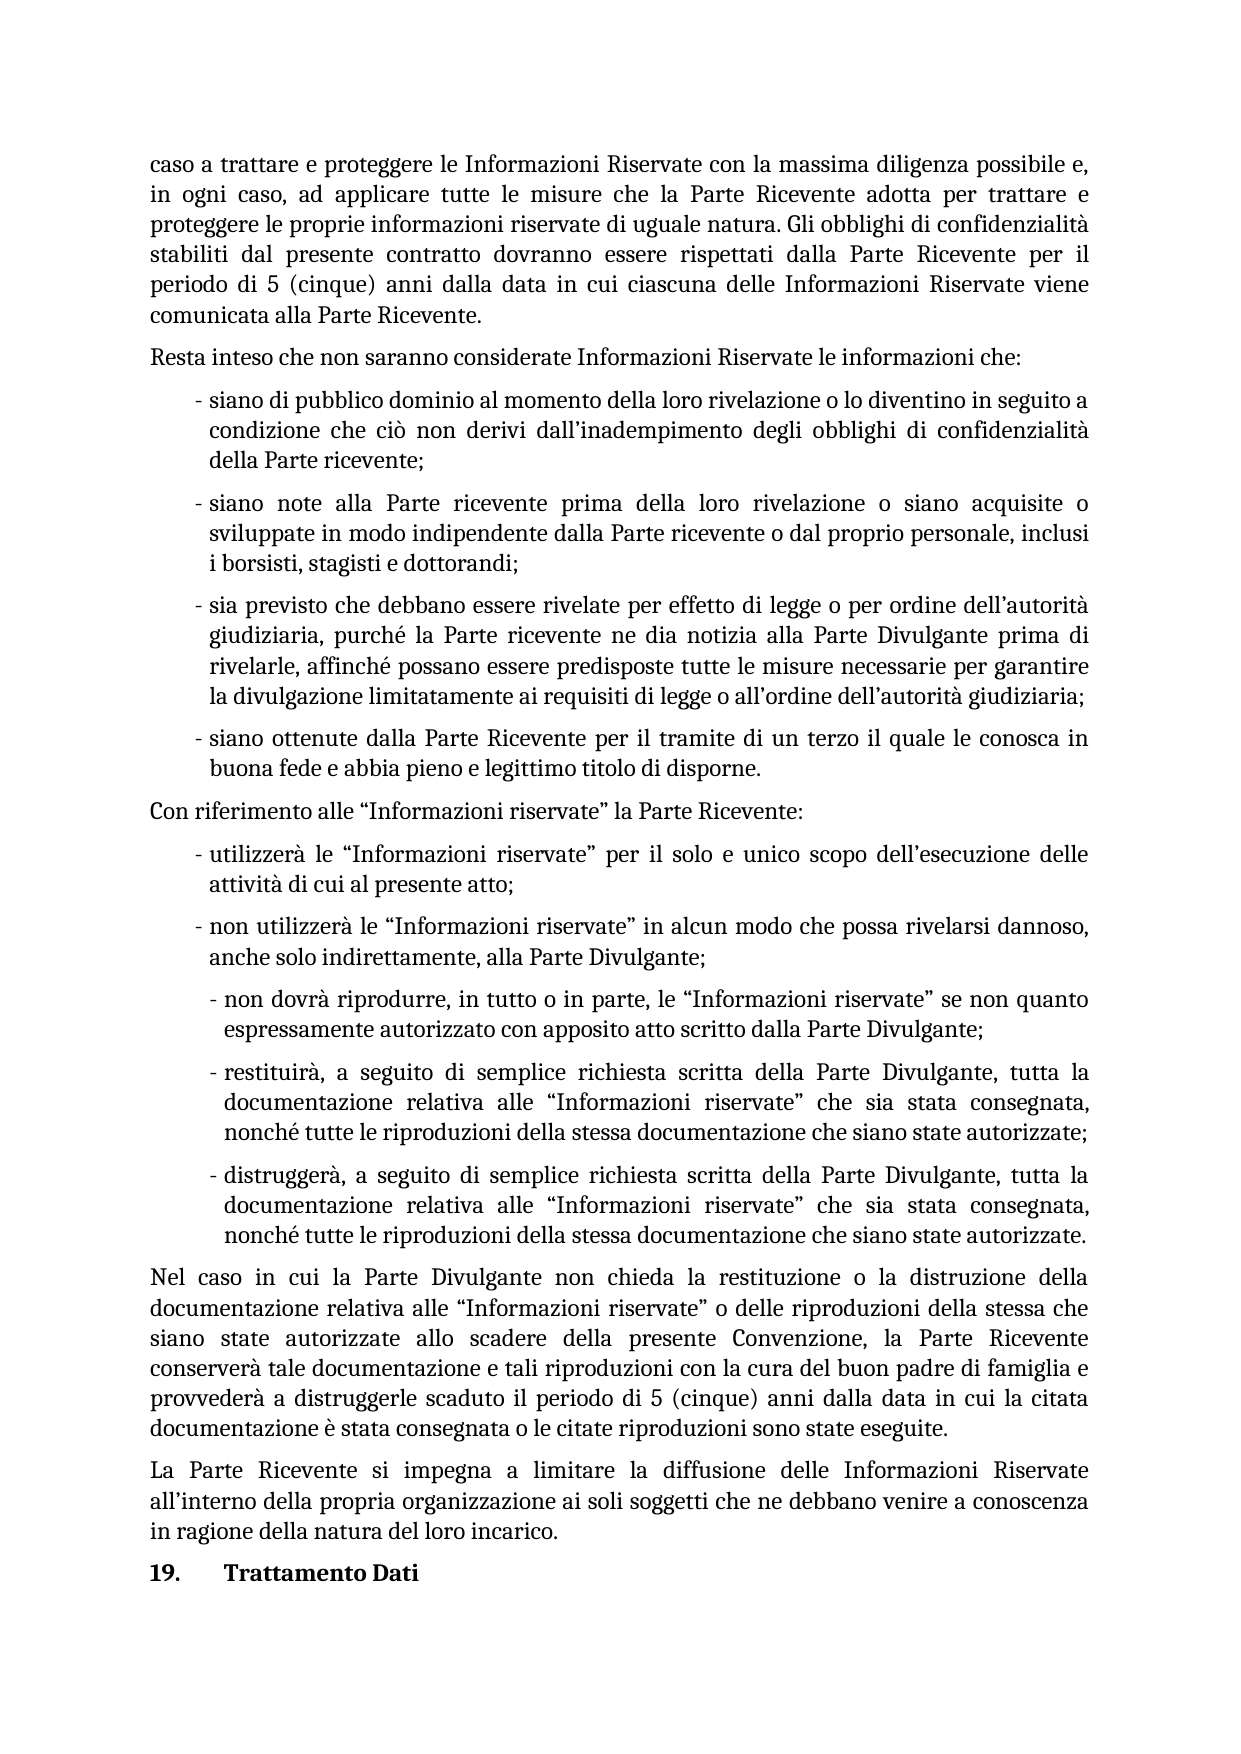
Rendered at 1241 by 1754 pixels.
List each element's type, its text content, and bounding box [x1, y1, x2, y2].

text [150, 150, 1090, 329]
text - distruggerà, a seguito di semplice richiesta scritta della Parte Divulgante, tutta la documentazione relativa alle “Informazioni riservate” che sia stata consegnata, nonché tutte le riproduzioni della stessa documentazione che siano state autorizzate. [209, 1161, 1090, 1249]
text - restituirà, a seguito di semplice richiesta scritta della Parte Divulgante, tutta la documentazione relativa alle “Informazioni riservate” che sia stata consegnata, nonché tutte le riproduzioni della stessa documentazione che siano state autorizzate; [209, 1058, 1090, 1147]
text - utilizzerà le “Informazioni riservate” per il solo e unico scopo dell’esecuzione delle attività di cui al presente atto; [194, 839, 1090, 898]
text - sia previsto che debbano essere rivelate per effetto di legge o per ordine dell’autorità giudiziaria, purché la Parte ricevente ne dia notizia alla Parte Divulgante prima di rivelarle, affinché possano essere predisposte tutte le misure necessarie per garantire la divulgazione limitatamente ai requisiti di legge o all’ordine dell’autorità giudiziaria; [194, 591, 1090, 710]
text - non dovrà riprodurre, in tutto o in parte, le “Informazioni riservate” se non quanto espressamente autorizzato con apposito atto scritto dalla Parte Divulgante; [209, 985, 1090, 1044]
text - siano ottenute dalla Parte Ricevente per il tramite di un terzo il quale le conosca in buona fede e abbia pieno e legittimo titolo di disporne. [194, 724, 1090, 783]
text Resta inteso che non saranno considerate Informazioni Riservate le informazioni che: [150, 343, 1090, 372]
text La Parte Ricevente si impegna a limitare la diffusione delle Informazioni Riservate all’interno della propria organizzazione ai soli soggetti che ne debbano venire a conoscenza in ragione della natura del loro incarico. [150, 1456, 1090, 1545]
text Nel caso in cui la Parte Divulgante non chieda la restituzione o la distruzione della documentazione relativa alle “Informazioni riservate” o delle riproduzioni della stessa che siano state autorizzate allo scadere della presente Convenzione, la Parte Ricevente conserverà tale documentazione e tali riproduzioni con la cura del buon padre di famiglia e provvederà a distruggerle scaduto il periodo di 5 (cinque) anni dalla data in cui la citata documentazione è stata consegnata o le citate riproduzioni sono state eseguite. [150, 1263, 1090, 1443]
list Trattamento Dati [150, 1559, 1090, 1588]
text Con riferimento alle “Informazioni riservate” la Parte Ricevente: [150, 797, 1090, 826]
text - siano di pubblico dominio al momento della loro rivelazione o lo diventino in seguito a condizione che ciò non derivi dall’inadempimento degli obblighi di confidenzialità della Parte ricevente; [194, 386, 1090, 475]
text - siano note alla Parte ricevente prima della loro rivelazione o siano acquisite o sviluppate in modo indipendente dalla Parte ricevente o dal proprio personale, inclusi i borsisti, stagisti e dottorandi; [194, 488, 1090, 577]
text - non utilizzerà le “Informazioni riservate” in alcun modo che possa rivelarsi dannoso, anche solo indirettamente, alla Parte Divulgante; [194, 912, 1090, 971]
